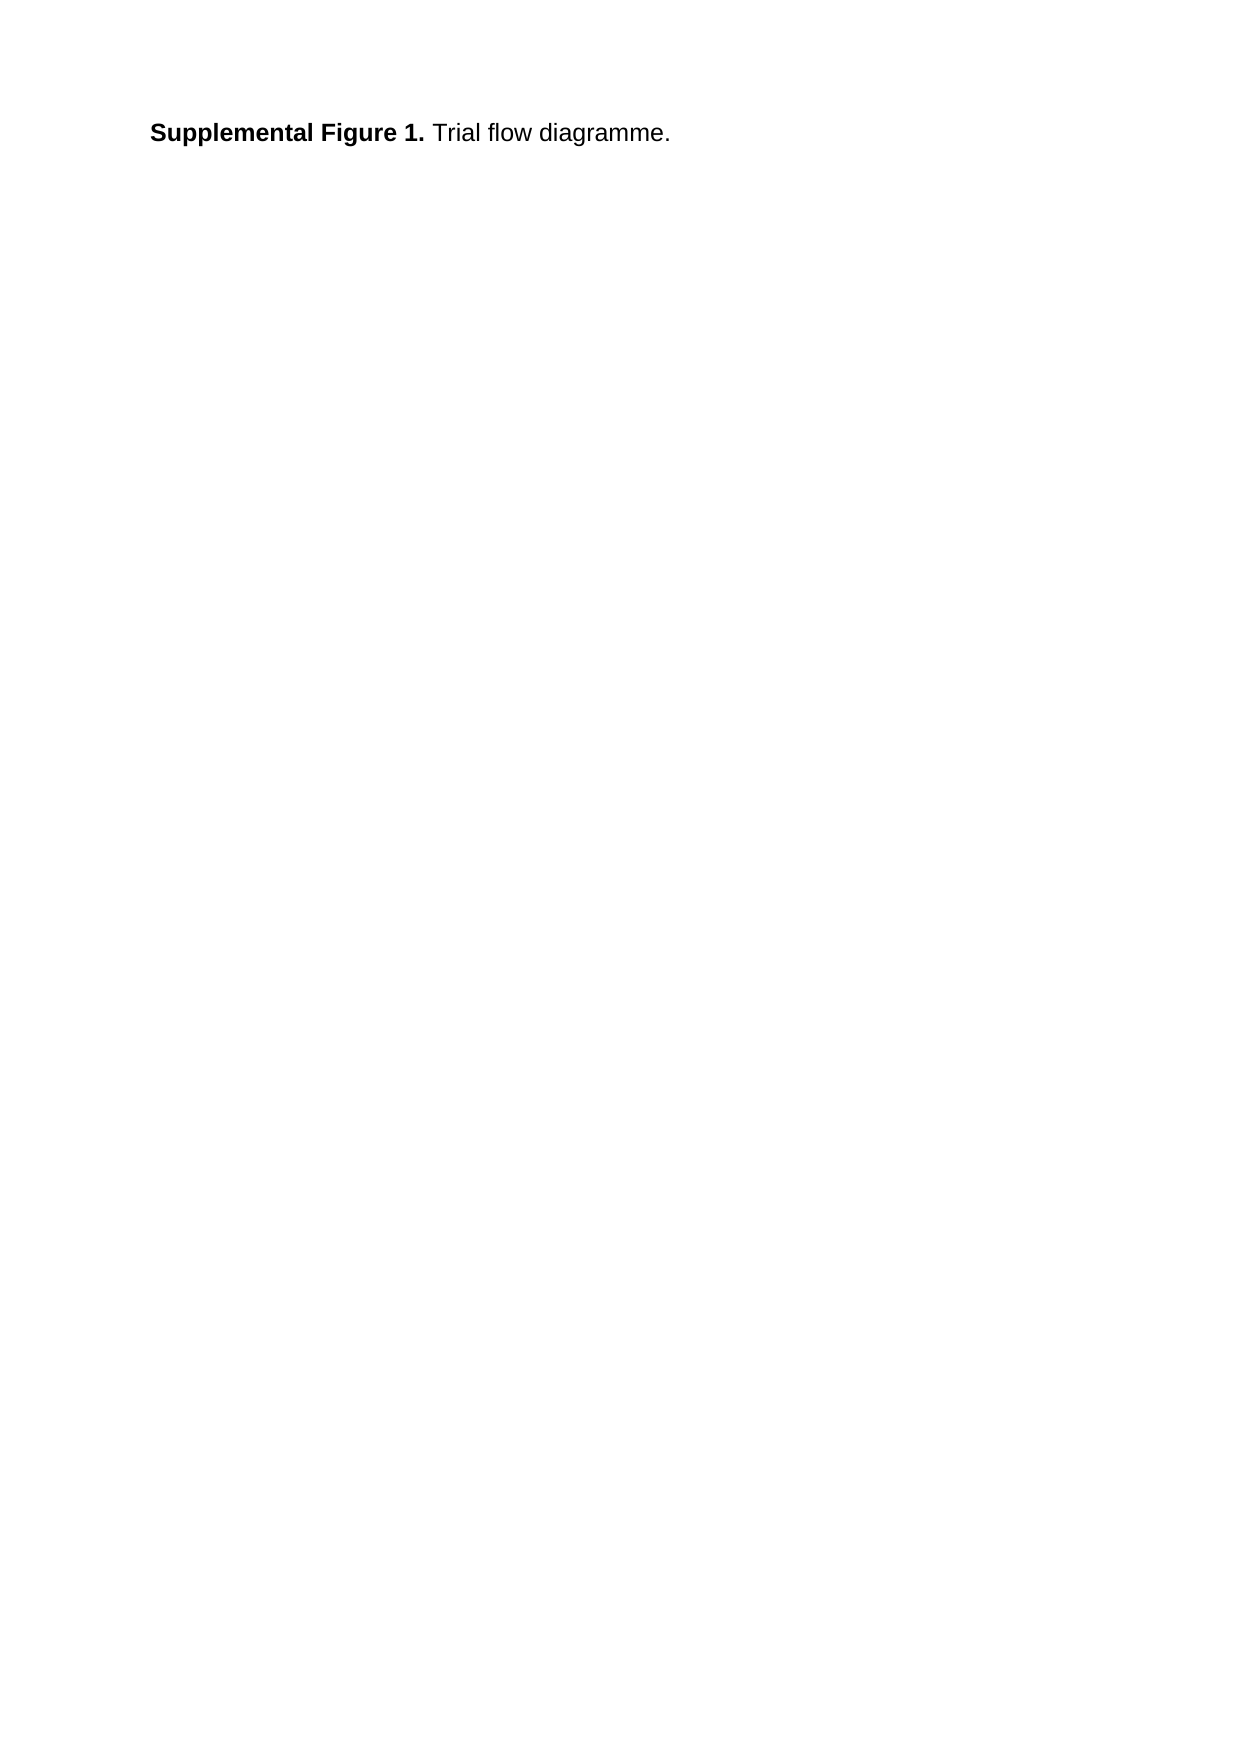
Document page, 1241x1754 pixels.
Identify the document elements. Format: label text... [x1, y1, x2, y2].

text Supplemental Figure 1. Trial flow diagramme. [150, 118, 1090, 147]
